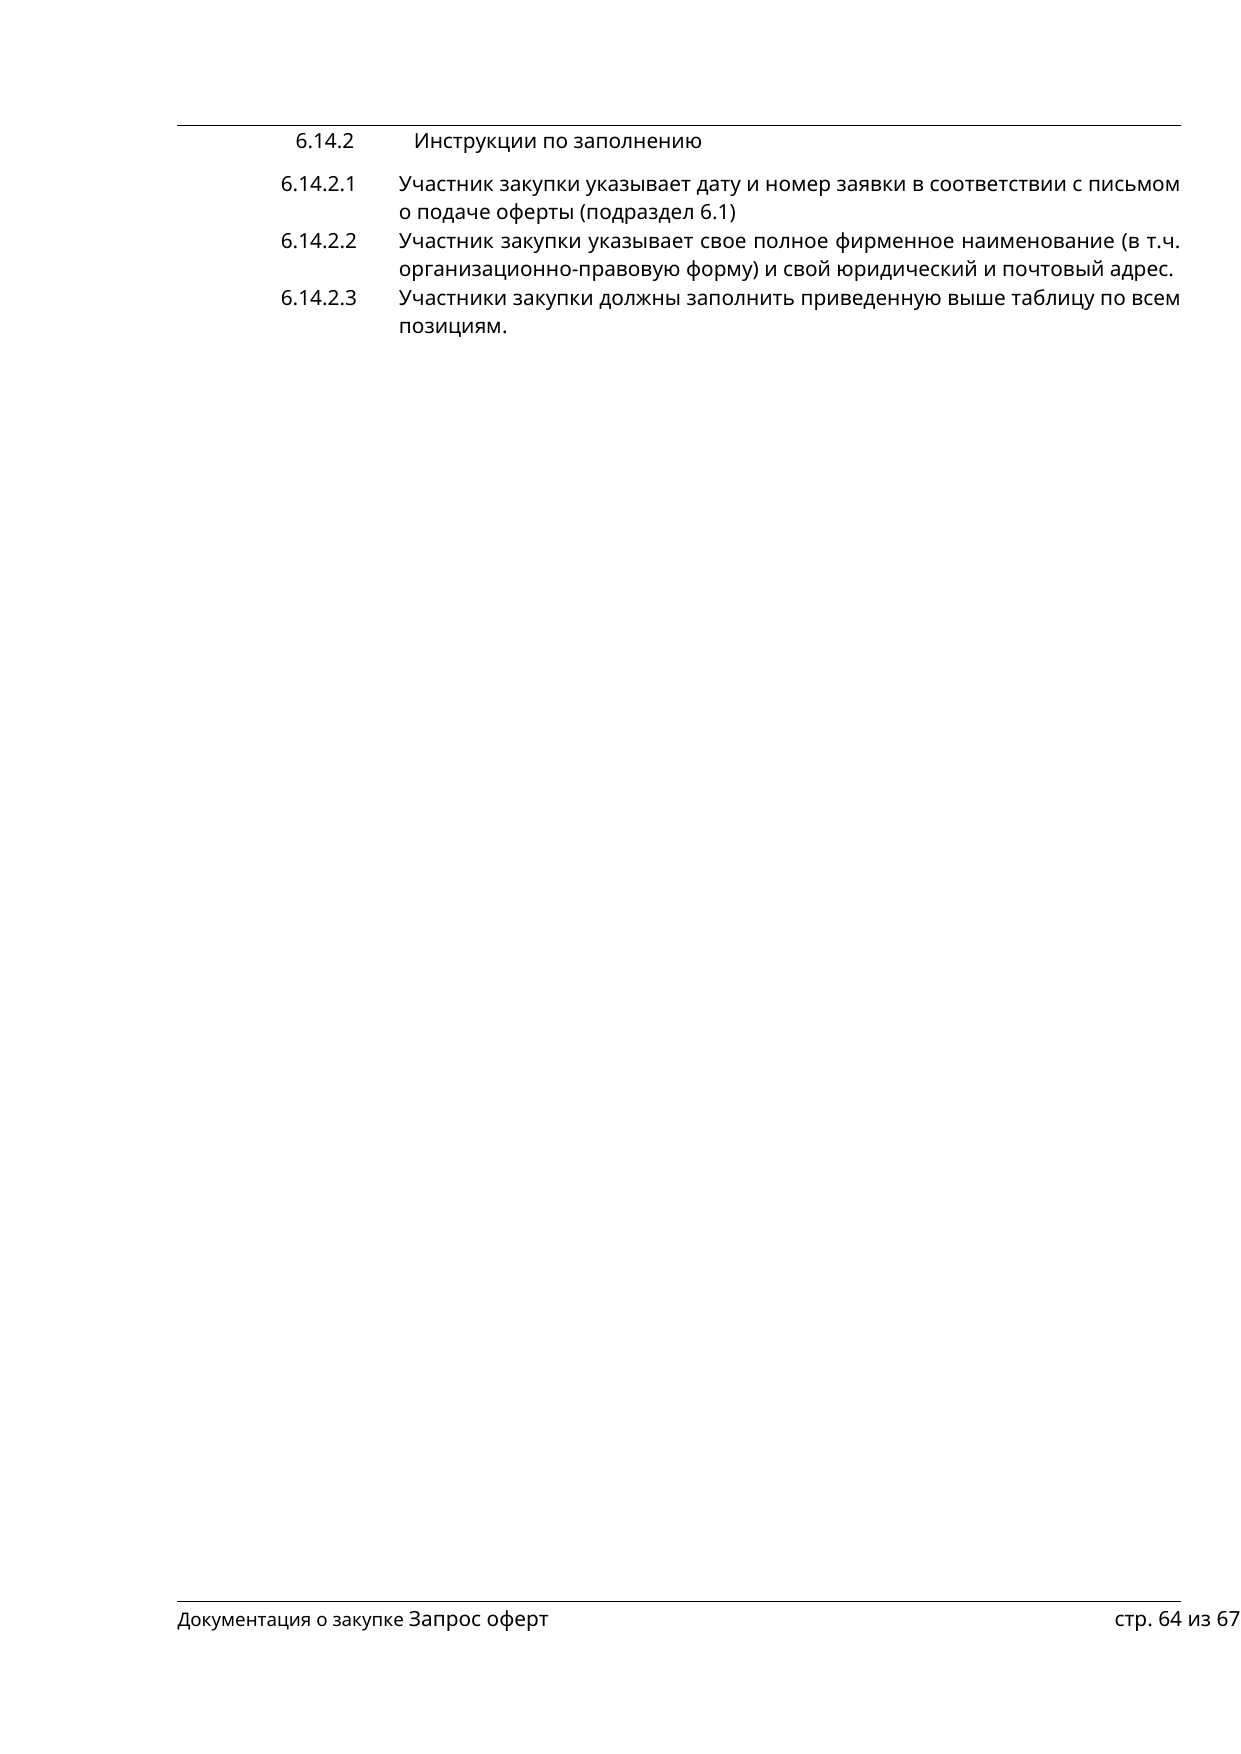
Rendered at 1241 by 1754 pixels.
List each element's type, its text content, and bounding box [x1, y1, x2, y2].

list Инструкции по заполнению [295, 126, 1181, 155]
list Участник закупки указывает дату и номер заявки в соответствии с письмом о подаче оферты (подраздел 6.1) [281, 169, 1181, 226]
list Участник закупки указывает свое полное фирменное наименование (в т.ч. организационно-правовую форму) и свой юридический и почтовый адрес. [281, 226, 1181, 283]
list Участники закупки должны заполнить приведенную выше таблицу по всем позициям. [281, 283, 1181, 339]
